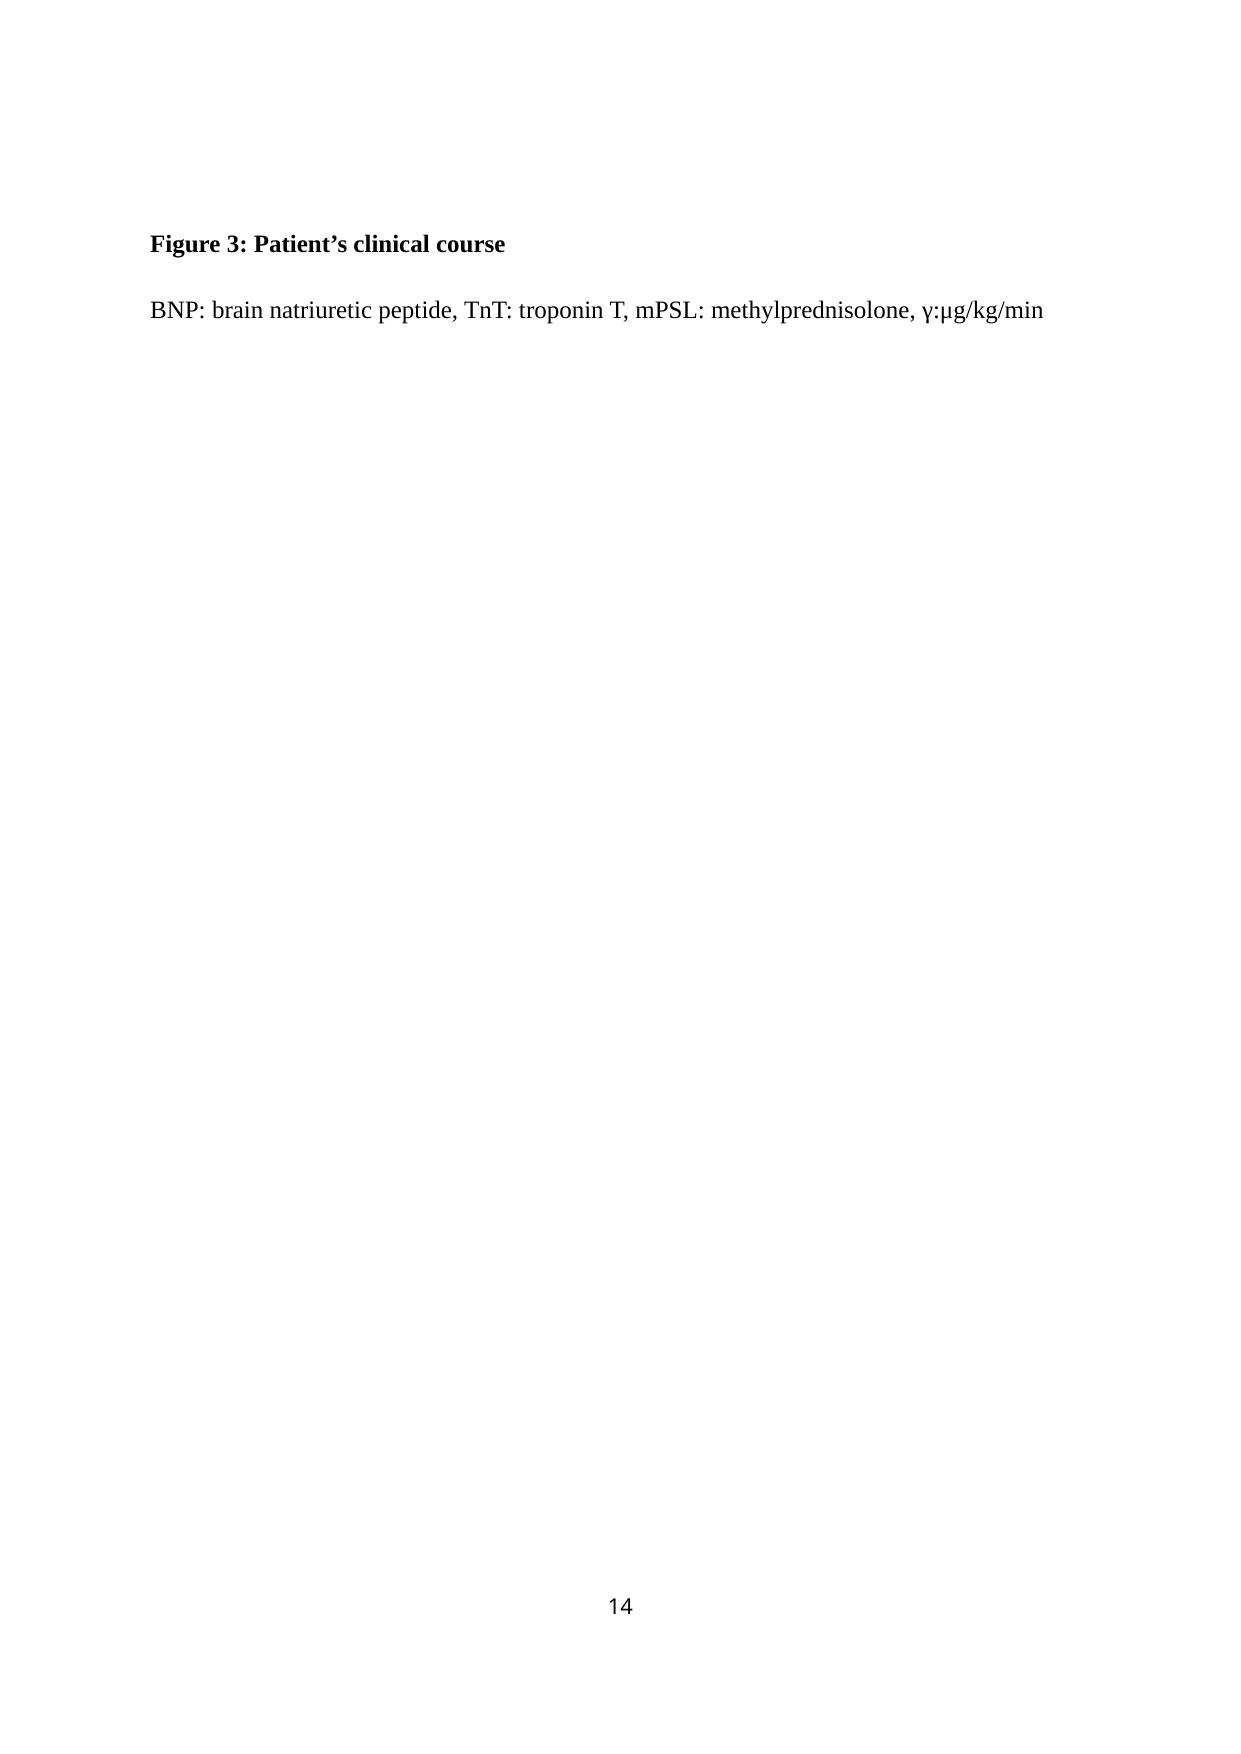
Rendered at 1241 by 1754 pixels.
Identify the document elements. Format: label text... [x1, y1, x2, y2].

text Figure 3: Patient’s clinical course [150, 224, 1090, 262]
text BNP: brain natriuretic peptide, TnT: troponin T, mPSL: methylprednisolone, γ:μg/kg/min [150, 291, 1090, 328]
